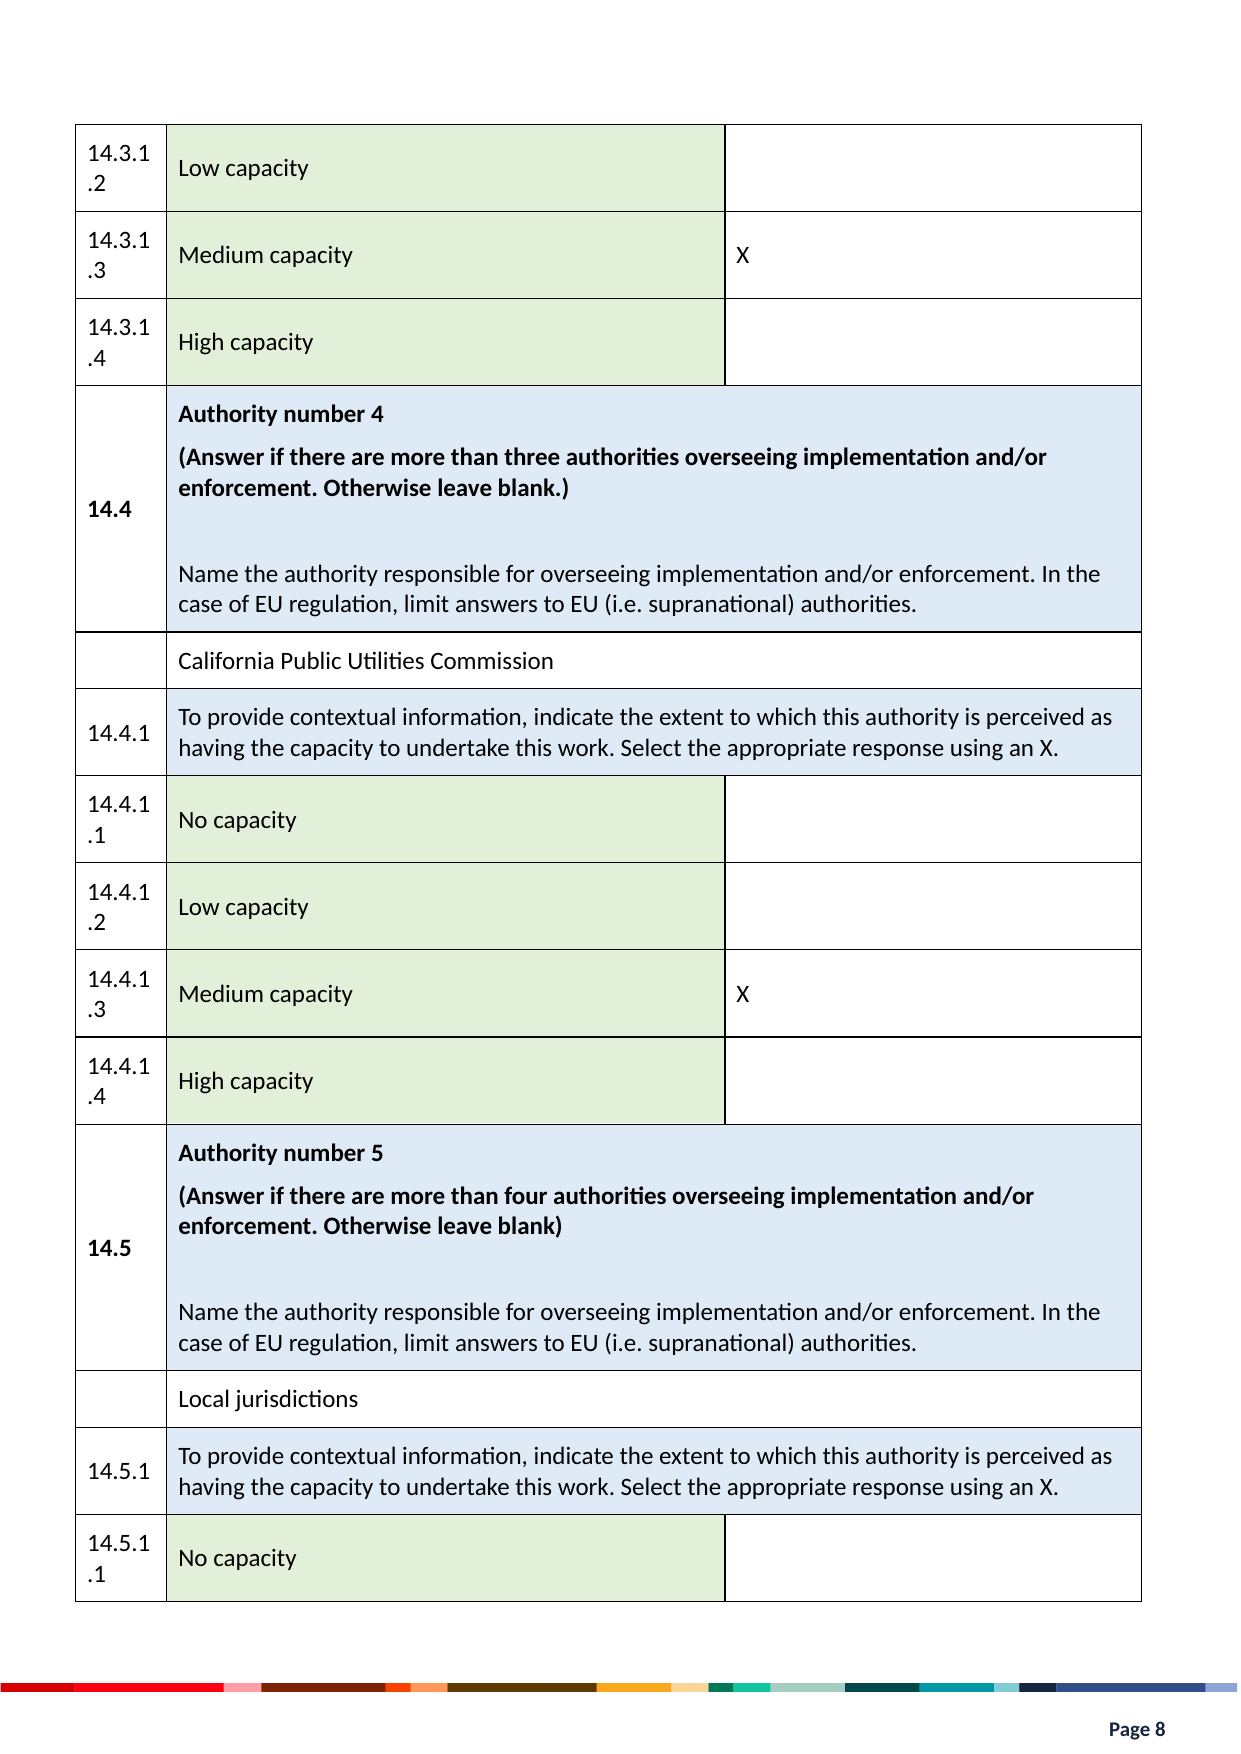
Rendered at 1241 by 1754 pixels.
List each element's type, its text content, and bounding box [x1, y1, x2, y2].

table_cell Low capacity [167, 125, 724, 211]
table_cell High capacity [167, 1038, 724, 1123]
table_cell [726, 776, 1141, 862]
table_cell 14.4.1 [76, 689, 166, 775]
table_cell X [726, 212, 1141, 298]
table_cell To provide contextual information, indicate the extent to which this authority is perceived as having the capacity to undertake this work. Select the appropriate response using an X. [167, 689, 1141, 775]
table_cell [726, 1515, 1141, 1601]
table_cell 14.4.1.4 [76, 1038, 166, 1123]
picture [0, 1683, 1236, 1692]
table_cell [726, 125, 1141, 211]
table_cell Local jurisdictions [167, 1371, 1141, 1427]
table_cell 14.4 [76, 386, 166, 631]
table_cell 14.4.1.3 [76, 950, 166, 1036]
table_cell 14.5.1 [76, 1428, 166, 1514]
table_cell Medium capacity [167, 950, 724, 1036]
table_cell [726, 299, 1141, 385]
table_cell 14.5.1.1 [76, 1515, 166, 1601]
table_cell 14.4.1.2 [76, 863, 166, 949]
table_cell [76, 633, 166, 688]
table_cell Authority number 5 (Answer if there are more than four authorities overseeing implementation and/or enforcement. Otherwise leave blank) Name the authority responsible for overseeing implementation and/or enforcement. In the case of EU regulation, limit answers to EU (i.e. supranational) authorities. [167, 1125, 1141, 1370]
table_cell [76, 1371, 166, 1427]
table_cell 14.3.1.2 [76, 125, 166, 211]
table_cell Medium capacity [167, 212, 724, 298]
table_cell 14.3.1.3 [76, 212, 166, 298]
table_cell High capacity [167, 299, 724, 385]
table_cell X [726, 950, 1141, 1036]
table_cell 14.4.1.1 [76, 776, 166, 862]
table_cell Low capacity [167, 863, 724, 949]
table_cell No capacity [167, 776, 724, 862]
table_cell 14.3.1.4 [76, 299, 166, 385]
table_cell [726, 863, 1141, 949]
table_cell [726, 1038, 1141, 1123]
table_cell Authority number 4 (Answer if there are more than three authorities overseeing implementation and/or enforcement. Otherwise leave blank.) Name the authority responsible for overseeing implementation and/or enforcement. In the case of EU regulation, limit answers to EU (i.e. supranational) authorities. [167, 386, 1141, 631]
table_cell California Public Utilities Commission [167, 633, 1141, 688]
table_cell To provide contextual information, indicate the extent to which this authority is perceived as having the capacity to undertake this work. Select the appropriate response using an X. [167, 1428, 1141, 1514]
table_cell 14.5 [76, 1125, 166, 1370]
table_cell No capacity [167, 1515, 724, 1601]
